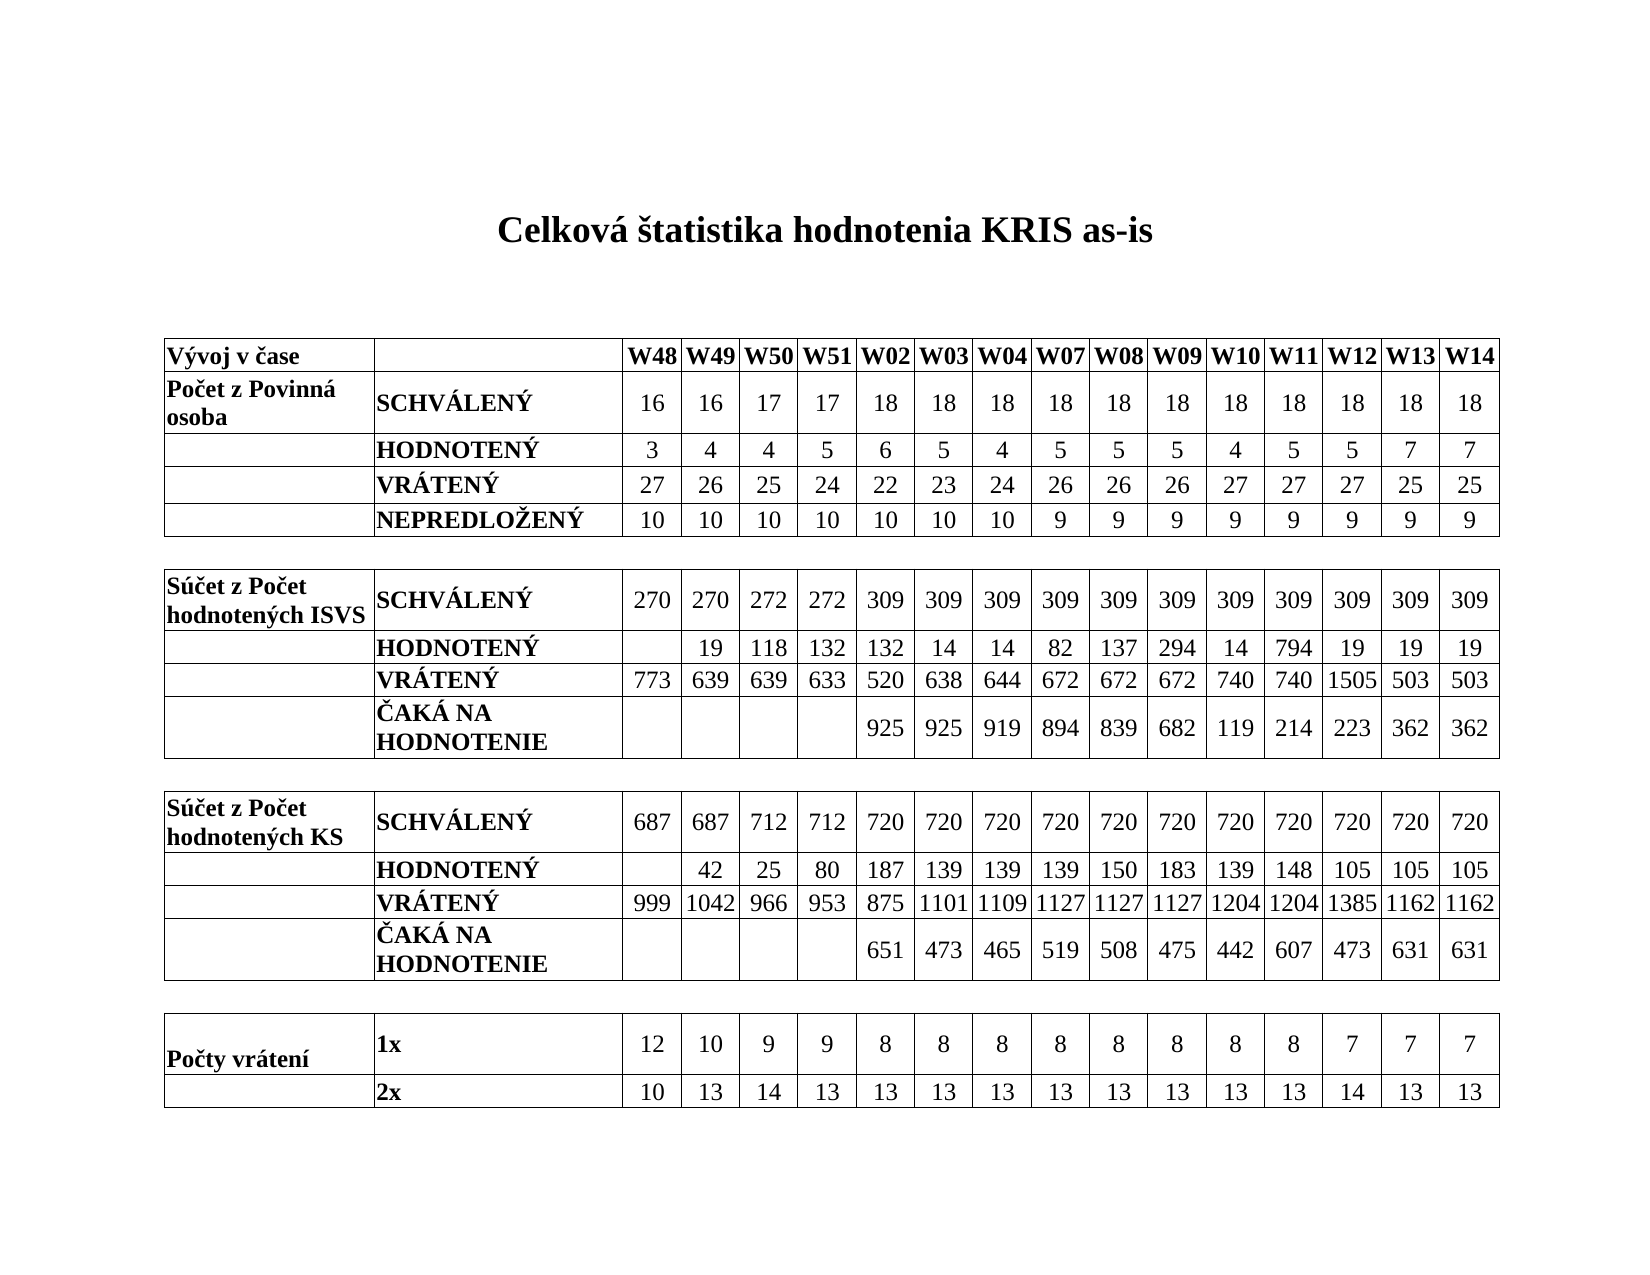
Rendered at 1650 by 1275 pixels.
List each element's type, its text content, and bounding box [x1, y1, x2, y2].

table_cell 309 [1032, 570, 1089, 630]
table_cell 10 [623, 1075, 681, 1107]
table_cell [856, 537, 914, 568]
table_cell [374, 759, 623, 791]
table_cell 631 [1382, 919, 1439, 980]
table_cell [165, 919, 374, 980]
table_cell 272 [740, 570, 797, 630]
table_cell [1148, 981, 1206, 1013]
table_cell [623, 697, 681, 758]
table_cell 712 [798, 792, 856, 852]
table_cell 27 [1323, 467, 1381, 503]
table_cell [623, 919, 681, 980]
table_header W03 [915, 339, 972, 371]
table_cell 8 [973, 1014, 1031, 1074]
table_cell 720 [973, 792, 1031, 852]
table_cell 473 [915, 919, 972, 980]
table_cell 309 [1323, 570, 1381, 630]
table_cell 9 [1207, 504, 1264, 536]
table_cell 9 [1440, 504, 1499, 536]
table_cell [165, 981, 374, 1013]
table_cell 26 [682, 467, 739, 503]
table_cell 105 [1323, 853, 1381, 885]
table_cell 473 [1323, 919, 1381, 980]
table_cell 132 [798, 631, 856, 663]
table_cell 19 [1323, 631, 1381, 663]
table_cell 720 [1032, 792, 1089, 852]
table_header W02 [857, 339, 914, 371]
table_cell 1204 [1265, 886, 1322, 918]
table_cell 139 [1032, 853, 1089, 885]
table_cell 999 [623, 886, 681, 918]
table_cell 5 [1090, 434, 1147, 466]
table_cell [165, 664, 374, 696]
table_cell 27 [623, 467, 681, 503]
table_cell 18 [1207, 372, 1264, 433]
table_cell [798, 759, 856, 791]
table_cell 4 [740, 434, 797, 466]
table_cell 18 [1090, 372, 1147, 433]
table_cell [915, 759, 973, 791]
table_header W04 [973, 339, 1031, 371]
table_cell 13 [1440, 1075, 1499, 1107]
table_cell 13 [1207, 1075, 1264, 1107]
table_cell 17 [740, 372, 797, 433]
table_cell [740, 919, 797, 980]
table_cell 10 [682, 1014, 739, 1074]
table_cell [165, 504, 374, 536]
table_cell 14 [1207, 631, 1264, 663]
table_cell 638 [915, 664, 972, 696]
table_cell 1505 [1323, 664, 1381, 696]
table_cell 139 [915, 853, 972, 885]
table_cell 953 [798, 886, 856, 918]
table_cell 13 [682, 1075, 739, 1107]
table_cell [681, 981, 739, 1013]
table_cell 720 [915, 792, 972, 852]
table_cell [623, 981, 681, 1013]
table_cell 894 [1032, 697, 1089, 758]
table_cell [682, 697, 739, 758]
table_cell 24 [798, 467, 856, 503]
table_cell 794 [1265, 631, 1322, 663]
table_cell 309 [1382, 570, 1439, 630]
table_cell 465 [973, 919, 1031, 980]
table_header W07 [1032, 339, 1089, 371]
table_cell 10 [973, 504, 1031, 536]
table_cell VRÁTENÝ [375, 467, 622, 503]
table_cell 18 [1265, 372, 1322, 433]
table_cell 13 [1090, 1075, 1147, 1107]
table_cell [740, 759, 798, 791]
table_cell 27 [1207, 467, 1264, 503]
table_cell 839 [1090, 697, 1147, 758]
table_cell HODNOTENÝ [375, 853, 622, 885]
table_cell 925 [915, 697, 972, 758]
table_cell 19 [1382, 631, 1439, 663]
table_header W49 [682, 339, 739, 371]
table_cell [740, 537, 798, 568]
table_cell 1127 [1032, 886, 1089, 918]
table_cell 520 [857, 664, 914, 696]
table_cell SCHVÁLENÝ [375, 570, 622, 630]
table_cell 639 [682, 664, 739, 696]
table_cell [740, 697, 797, 758]
table_cell 687 [682, 792, 739, 852]
table_cell 309 [1090, 570, 1147, 630]
table_cell 9 [1382, 504, 1439, 536]
table_cell [1381, 537, 1439, 568]
table_cell [623, 631, 681, 663]
table_cell 18 [1323, 372, 1381, 433]
table_header W10 [1207, 339, 1264, 371]
table_cell 26 [1032, 467, 1089, 503]
table_cell 26 [1090, 467, 1147, 503]
table_cell 272 [798, 570, 856, 630]
table_cell [1440, 537, 1499, 568]
table_cell 13 [798, 1075, 856, 1107]
table_cell 7 [1440, 434, 1499, 466]
table_cell 10 [857, 504, 914, 536]
table_cell 1162 [1382, 886, 1439, 918]
table_cell 712 [740, 792, 797, 852]
table_cell 18 [857, 372, 914, 433]
table_cell 270 [623, 570, 681, 630]
table_cell 1127 [1148, 886, 1206, 918]
table_cell 672 [1148, 664, 1206, 696]
table_cell 8 [857, 1014, 914, 1074]
table_cell 22 [857, 467, 914, 503]
table_cell 18 [1440, 372, 1499, 433]
table_cell 8 [1207, 1014, 1264, 1074]
table_cell 672 [1090, 664, 1147, 696]
table_cell [1381, 759, 1439, 791]
table_cell [165, 1075, 374, 1107]
table_cell 925 [857, 697, 914, 758]
table_cell [798, 697, 856, 758]
table_cell HODNOTENÝ [375, 631, 622, 663]
table_cell 4 [1207, 434, 1264, 466]
table_cell 8 [1265, 1014, 1322, 1074]
table_cell 362 [1440, 697, 1499, 758]
table_cell [165, 886, 374, 918]
table_cell 14 [915, 631, 972, 663]
table_cell [681, 537, 739, 568]
table_cell 720 [857, 792, 914, 852]
table_cell [1323, 537, 1381, 568]
table_cell 1101 [915, 886, 972, 918]
table_cell [1206, 759, 1264, 791]
table_cell 773 [623, 664, 681, 696]
table_cell 720 [1382, 792, 1439, 852]
table_cell 5 [1323, 434, 1381, 466]
table_cell 720 [1207, 792, 1264, 852]
table_cell [1206, 981, 1264, 1013]
table_cell 4 [973, 434, 1031, 466]
table_cell 13 [1265, 1075, 1322, 1107]
table_cell [165, 853, 374, 885]
table_cell 13 [1148, 1075, 1206, 1107]
table_cell 14 [1323, 1075, 1381, 1107]
table_cell 9 [798, 1014, 856, 1074]
table_cell 919 [973, 697, 1031, 758]
table_header W50 [740, 339, 797, 371]
table_cell 644 [973, 664, 1031, 696]
table_cell 687 [623, 792, 681, 852]
table_cell 13 [1382, 1075, 1439, 1107]
table_cell Počty vrátení [165, 1014, 374, 1074]
table_cell 7 [1323, 1014, 1381, 1074]
table_cell 223 [1323, 697, 1381, 758]
table_cell 137 [1090, 631, 1147, 663]
table_cell [1206, 537, 1264, 568]
table_cell 740 [1265, 664, 1322, 696]
table_cell [1031, 537, 1089, 568]
table_cell 9 [1032, 504, 1089, 536]
table_cell 309 [1440, 570, 1499, 630]
table_cell [165, 697, 374, 758]
table_cell [973, 537, 1031, 568]
table_cell 9 [740, 1014, 797, 1074]
table_cell [165, 759, 374, 791]
table_cell 309 [915, 570, 972, 630]
table_cell 720 [1265, 792, 1322, 852]
table_cell 3 [623, 434, 681, 466]
table_cell [856, 759, 914, 791]
table_cell 16 [682, 372, 739, 433]
table_cell 672 [1032, 664, 1089, 696]
table_cell 1127 [1090, 886, 1147, 918]
table_cell 362 [1382, 697, 1439, 758]
table_cell 25 [1440, 467, 1499, 503]
table_header W11 [1265, 339, 1322, 371]
table_header W09 [1148, 339, 1206, 371]
table_cell 10 [798, 504, 856, 536]
table_cell [1381, 981, 1439, 1013]
table_cell [1323, 759, 1381, 791]
table_cell 720 [1090, 792, 1147, 852]
subtitle Celková štatistika hodnotenia KRIS as-is [150, 208, 1500, 251]
table_cell 1109 [973, 886, 1031, 918]
table_cell 1042 [682, 886, 739, 918]
table_cell 639 [740, 664, 797, 696]
table_cell SCHVÁLENÝ [375, 372, 622, 433]
table_cell 294 [1148, 631, 1206, 663]
table_cell 18 [1148, 372, 1206, 433]
table_cell 10 [915, 504, 972, 536]
table_cell 17 [798, 372, 856, 433]
table_cell 19 [682, 631, 739, 663]
table_cell 5 [1265, 434, 1322, 466]
table_cell 18 [915, 372, 972, 433]
table_cell 26 [1148, 467, 1206, 503]
table_cell 1385 [1323, 886, 1381, 918]
table_cell 183 [1148, 853, 1206, 885]
table_header W13 [1382, 339, 1439, 371]
table_cell [165, 467, 374, 503]
table_header [375, 339, 622, 371]
table_cell Súčet z Počet hodnotených KS [165, 792, 374, 852]
table_cell 214 [1265, 697, 1322, 758]
table_cell 9 [1265, 504, 1322, 536]
table_cell [165, 434, 374, 466]
table_cell 25 [1382, 467, 1439, 503]
table_cell [682, 919, 739, 980]
table_cell 13 [915, 1075, 972, 1107]
table_cell SCHVÁLENÝ [375, 792, 622, 852]
table_cell [1148, 537, 1206, 568]
table_cell 139 [1207, 853, 1264, 885]
table_cell 18 [1032, 372, 1089, 433]
table_cell 9 [1090, 504, 1147, 536]
table_cell [1265, 981, 1323, 1013]
table_cell [740, 981, 798, 1013]
table_cell HODNOTENÝ [375, 434, 622, 466]
table_cell 631 [1440, 919, 1499, 980]
table_cell 7 [1440, 1014, 1499, 1074]
table_cell 105 [1382, 853, 1439, 885]
table_cell [1440, 759, 1499, 791]
table_cell 23 [915, 467, 972, 503]
table_cell 5 [798, 434, 856, 466]
table_cell Súčet z Počet hodnotených ISVS [165, 570, 374, 630]
table_cell 475 [1148, 919, 1206, 980]
table_cell [1148, 759, 1206, 791]
table_cell 139 [973, 853, 1031, 885]
table_cell NEPREDLOŽENÝ [375, 504, 622, 536]
table_cell 119 [1207, 697, 1264, 758]
table_header W48 [623, 339, 681, 371]
table_cell 14 [740, 1075, 797, 1107]
table_cell 10 [682, 504, 739, 536]
table_cell 270 [682, 570, 739, 630]
table_cell 18 [1382, 372, 1439, 433]
table_header W14 [1440, 339, 1499, 371]
table_cell [915, 981, 973, 1013]
table_cell [1031, 759, 1089, 791]
table_cell [165, 537, 374, 568]
table_cell [1090, 981, 1148, 1013]
table_cell 8 [915, 1014, 972, 1074]
table_cell 5 [915, 434, 972, 466]
table_cell 7 [1382, 1014, 1439, 1074]
table_cell 651 [857, 919, 914, 980]
table_cell [1265, 537, 1323, 568]
table_cell 13 [973, 1075, 1031, 1107]
table_cell 607 [1265, 919, 1322, 980]
table_cell 7 [1382, 434, 1439, 466]
table_cell 720 [1148, 792, 1206, 852]
table_cell [973, 759, 1031, 791]
table_cell 2x [375, 1075, 622, 1107]
table_cell 10 [623, 504, 681, 536]
table_cell [973, 981, 1031, 1013]
table_header Vývoj v čase [165, 339, 374, 371]
table_cell [165, 631, 374, 663]
table_header W12 [1323, 339, 1381, 371]
table_cell 5 [1148, 434, 1206, 466]
table_cell 12 [623, 1014, 681, 1074]
table_cell 24 [973, 467, 1031, 503]
table_cell [798, 981, 856, 1013]
table_cell [1265, 759, 1323, 791]
table_cell [915, 537, 973, 568]
table_cell 309 [1148, 570, 1206, 630]
table_cell 503 [1440, 664, 1499, 696]
table_cell 875 [857, 886, 914, 918]
table_cell 82 [1032, 631, 1089, 663]
table_cell 8 [1148, 1014, 1206, 1074]
table_cell 13 [1032, 1075, 1089, 1107]
table_cell VRÁTENÝ [375, 886, 622, 918]
table_cell [623, 537, 681, 568]
table_cell [798, 537, 856, 568]
table_cell [1323, 981, 1381, 1013]
table_cell 132 [857, 631, 914, 663]
table_cell 16 [623, 372, 681, 433]
table_cell 118 [740, 631, 797, 663]
table_cell [623, 759, 681, 791]
table_cell [1440, 981, 1499, 1013]
table_cell 4 [682, 434, 739, 466]
table_cell VRÁTENÝ [375, 664, 622, 696]
table_cell 6 [857, 434, 914, 466]
table_cell 309 [1265, 570, 1322, 630]
table_cell 8 [1090, 1014, 1147, 1074]
table_cell 150 [1090, 853, 1147, 885]
table_cell 1162 [1440, 886, 1499, 918]
table_cell 740 [1207, 664, 1264, 696]
table_cell [1031, 981, 1089, 1013]
table_header W08 [1090, 339, 1147, 371]
table_cell 14 [973, 631, 1031, 663]
table_cell 682 [1148, 697, 1206, 758]
table_cell [856, 981, 914, 1013]
table_cell 519 [1032, 919, 1089, 980]
table_cell 80 [798, 853, 856, 885]
table_cell 13 [857, 1075, 914, 1107]
table_cell 105 [1440, 853, 1499, 885]
table_cell 1x [375, 1014, 622, 1074]
table_cell 19 [1440, 631, 1499, 663]
table_cell 442 [1207, 919, 1264, 980]
table_cell 42 [682, 853, 739, 885]
table_cell [374, 537, 623, 568]
table_cell 18 [973, 372, 1031, 433]
table_cell 720 [1440, 792, 1499, 852]
table_cell ČAKÁ NA HODNOTENIE [375, 697, 622, 758]
table_cell 148 [1265, 853, 1322, 885]
table_cell 27 [1265, 467, 1322, 503]
table_cell 309 [1207, 570, 1264, 630]
table_cell 720 [1323, 792, 1381, 852]
table_cell 966 [740, 886, 797, 918]
table_cell 9 [1323, 504, 1381, 536]
table_cell 8 [1032, 1014, 1089, 1074]
table_cell [623, 853, 681, 885]
table_cell 1204 [1207, 886, 1264, 918]
table_cell 10 [740, 504, 797, 536]
table_cell 187 [857, 853, 914, 885]
table_cell [1090, 759, 1148, 791]
table_cell ČAKÁ NA HODNOTENIE [375, 919, 622, 980]
table_cell [1090, 537, 1148, 568]
table_header W51 [798, 339, 856, 371]
table_cell 25 [740, 467, 797, 503]
table_cell [798, 919, 856, 980]
table_cell 25 [740, 853, 797, 885]
table_cell 309 [857, 570, 914, 630]
table_cell Počet z Povinná osoba [165, 372, 374, 433]
table_cell 508 [1090, 919, 1147, 980]
table_cell 633 [798, 664, 856, 696]
table_cell 309 [973, 570, 1031, 630]
table_cell 503 [1382, 664, 1439, 696]
table_cell 9 [1148, 504, 1206, 536]
table_cell 5 [1032, 434, 1089, 466]
table_cell [681, 759, 739, 791]
table_cell [374, 981, 623, 1013]
